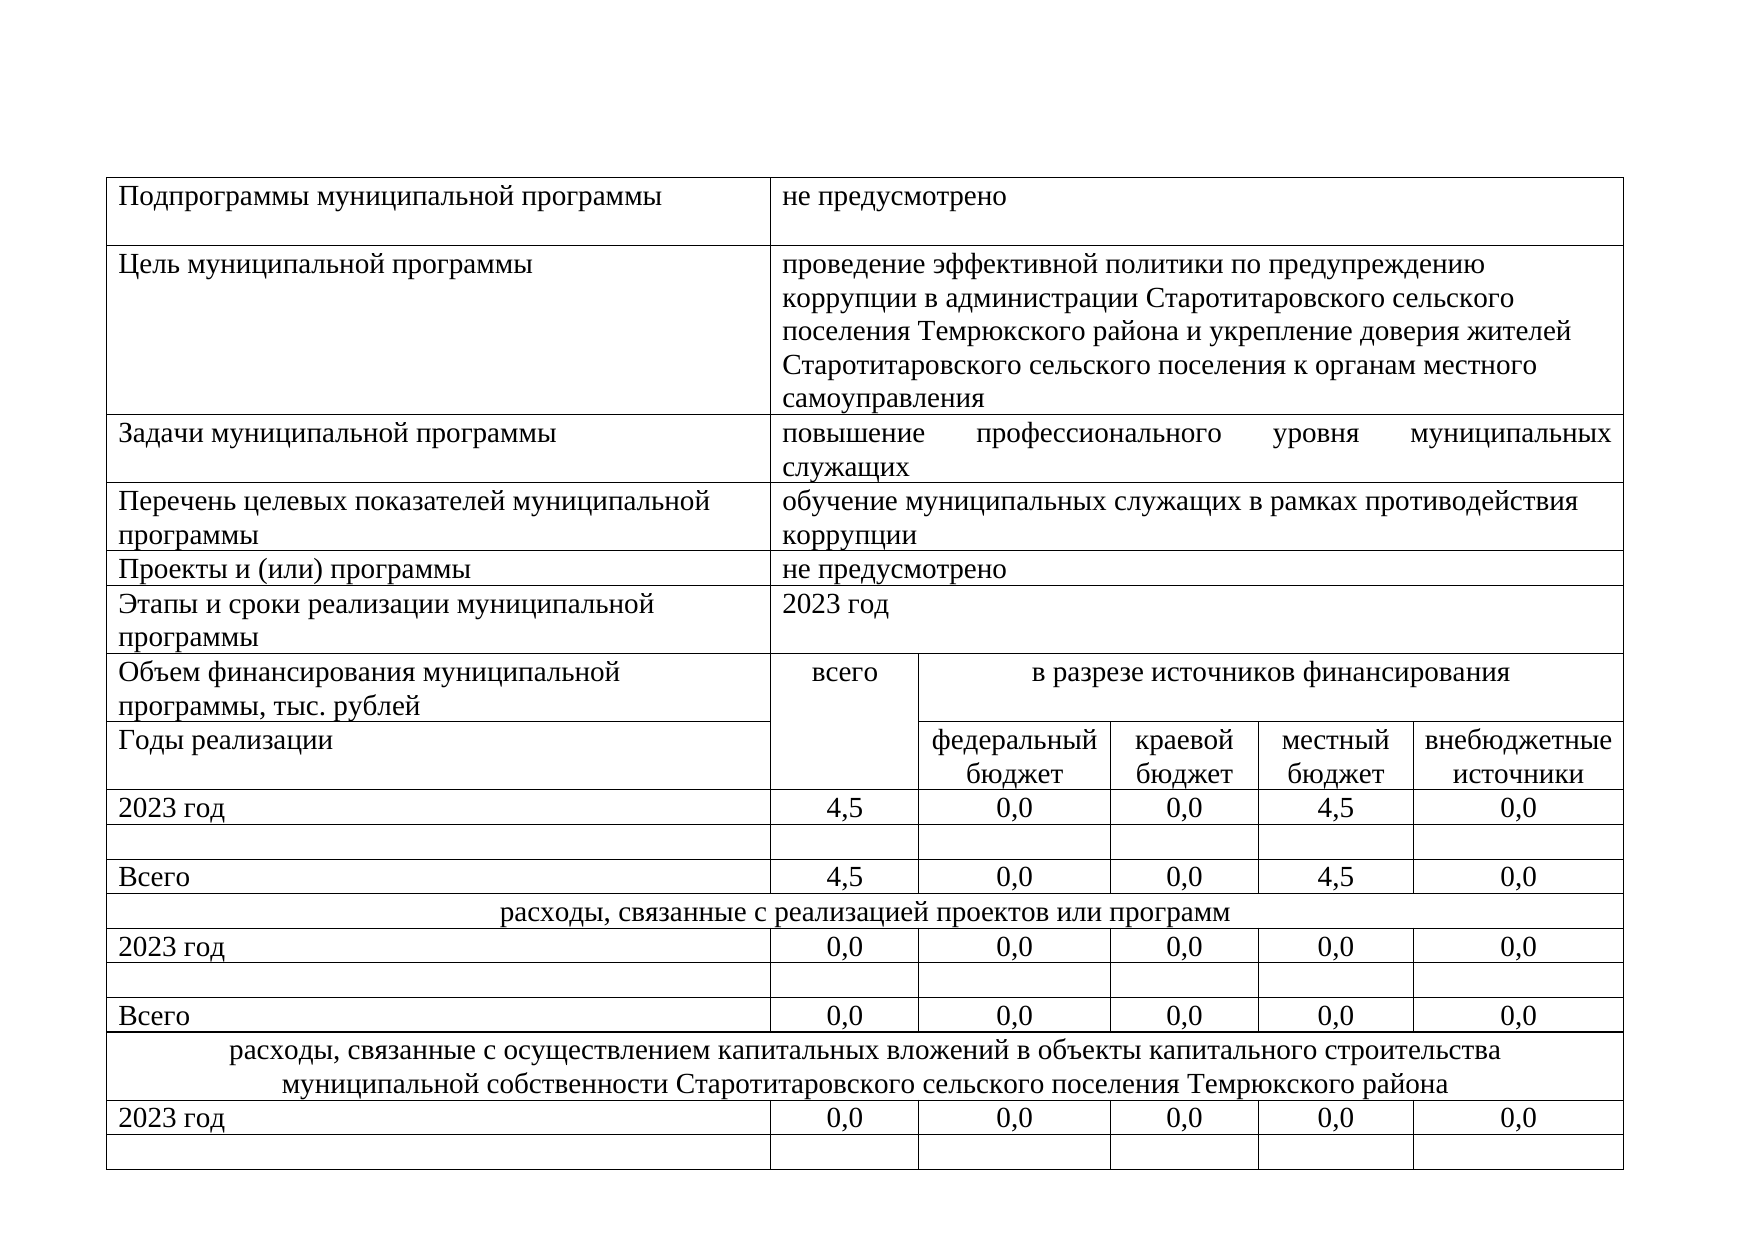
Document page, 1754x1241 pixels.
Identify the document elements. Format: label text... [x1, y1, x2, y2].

table_cell [1111, 825, 1258, 858]
table_cell 0,0 [1111, 929, 1258, 962]
table_cell [1111, 1135, 1258, 1169]
table_cell местный бюджет [1259, 722, 1413, 789]
table_cell 0,0 [1259, 998, 1413, 1031]
table_cell повышение профессионального уровня муниципальных служащих [771, 415, 1623, 482]
table_cell 0,0 [771, 998, 918, 1031]
table_cell 0,0 [919, 1101, 1110, 1134]
table_cell [1414, 1135, 1623, 1169]
table_cell 4,5 [1259, 790, 1413, 824]
table_cell 0,0 [1111, 1101, 1258, 1134]
table_cell 2023 год [107, 929, 770, 962]
table_cell [919, 1135, 1110, 1169]
table_cell Проекты и (или) программы [107, 551, 770, 585]
table_cell краевой бюджет [1111, 722, 1258, 789]
table_cell обучение муниципальных служащих в рамках противодействия коррупции [771, 483, 1623, 550]
table_cell 0,0 [1414, 998, 1623, 1031]
table_cell [1414, 825, 1623, 858]
table_cell расходы, связанные с реализацией проектов или программ [107, 894, 1623, 928]
table_cell [1259, 1135, 1413, 1169]
table_cell в разрезе источников финансирования [919, 654, 1623, 721]
table_cell не предусмотрено [771, 551, 1623, 585]
table_cell 0,0 [1111, 998, 1258, 1031]
table_cell 0,0 [1111, 860, 1258, 893]
table_cell Задачи муниципальной программы [107, 415, 770, 482]
table_cell 0,0 [1414, 860, 1623, 893]
table_cell 0,0 [919, 998, 1110, 1031]
table_cell 0,0 [1414, 790, 1623, 824]
table_cell Цель муниципальной программы [107, 246, 770, 414]
table_cell [919, 825, 1110, 858]
table_cell Объем финансирования муниципальной программы, тыс. рублей [107, 654, 770, 721]
table_cell проведение эффективной политики по предупреждению коррупции в администрации Старотитаровского сельского поселения Темрюкского района и укрепление доверия жителей Старотитаровского сельского поселения к органам местного самоуправления [771, 246, 1623, 414]
table_cell 0,0 [771, 929, 918, 962]
table_cell 4,5 [1259, 860, 1413, 893]
table_cell [771, 1135, 918, 1169]
table_cell [107, 825, 770, 858]
table_cell Всего [107, 860, 770, 893]
table_cell 2023 год [107, 1101, 770, 1134]
table_cell федеральный бюджет [919, 722, 1110, 789]
table_cell 0,0 [919, 790, 1110, 824]
table_cell [771, 825, 918, 858]
table_cell Перечень целевых показателей муниципальной программы [107, 483, 770, 550]
table_cell Годы реализации [107, 722, 770, 789]
table_cell 2023 год [107, 790, 770, 824]
table_cell расходы, связанные с осуществлением капитальных вложений в объекты капитального строительства муниципальной собственности Старотитаровского сельского поселения Темрюкского района [107, 1033, 1623, 1099]
table_cell 0,0 [1111, 790, 1258, 824]
table_cell 0,0 [1414, 1101, 1623, 1134]
table_cell [107, 963, 770, 997]
table_cell всего [771, 654, 918, 789]
table_cell Всего [107, 998, 770, 1031]
table_cell [919, 963, 1110, 997]
table_cell внебюджетные источники [1414, 722, 1623, 789]
table_cell Этапы и сроки реализации муниципальной программы [107, 586, 770, 653]
table_cell Подпрограммы муниципальной программы [107, 178, 770, 245]
table_cell 0,0 [1414, 929, 1623, 962]
table_cell 0,0 [919, 929, 1110, 962]
table_cell 0,0 [771, 1101, 918, 1134]
table_cell 0,0 [1259, 1101, 1413, 1134]
table_cell [107, 1135, 770, 1169]
table_cell [1259, 825, 1413, 858]
table_cell 4,5 [771, 790, 918, 824]
table_cell 2023 год [771, 586, 1623, 653]
table_cell 4,5 [771, 860, 918, 893]
table_cell [1414, 963, 1623, 997]
table_cell [1111, 963, 1258, 997]
table_cell 0,0 [919, 860, 1110, 893]
table_cell не предусмотрено [771, 178, 1623, 245]
table_cell 0,0 [1259, 929, 1413, 962]
table_cell [771, 963, 918, 997]
table_cell [1259, 963, 1413, 997]
